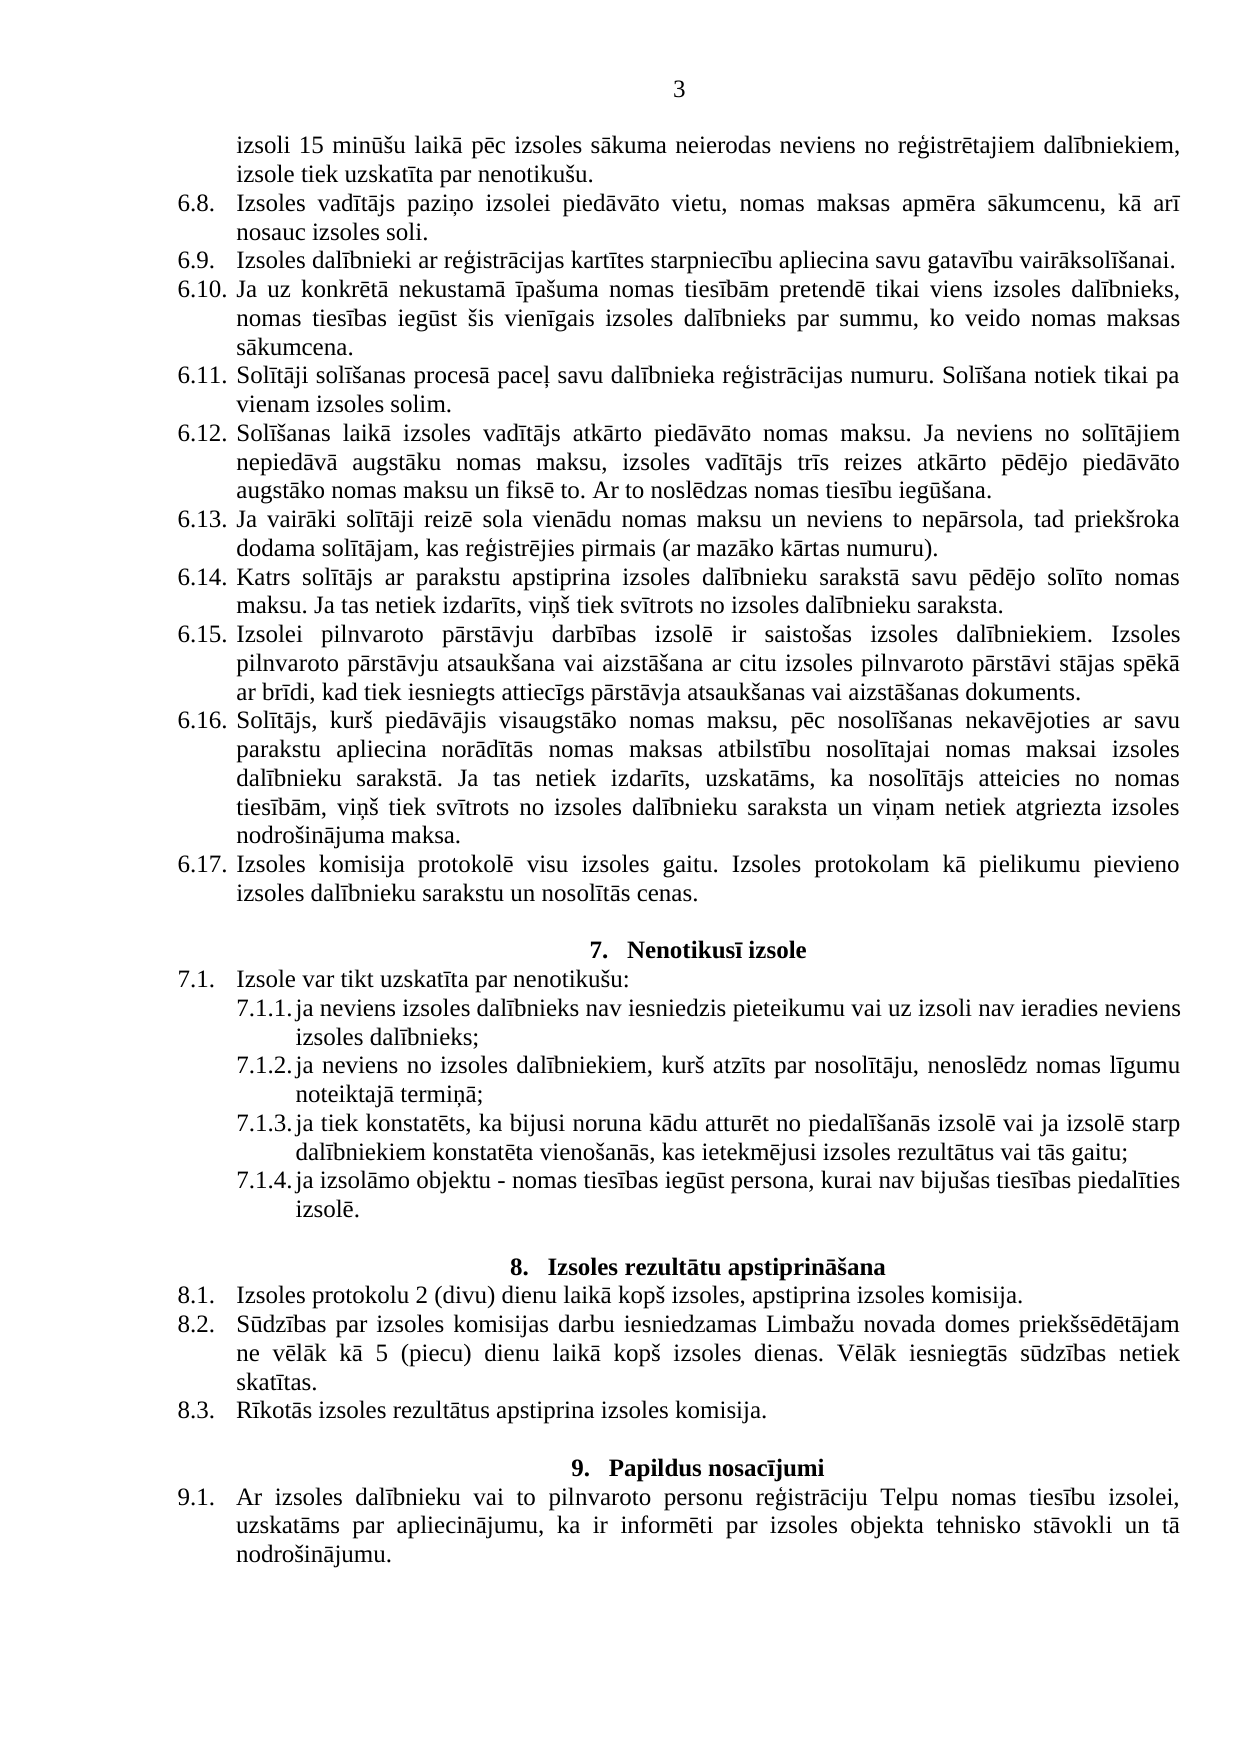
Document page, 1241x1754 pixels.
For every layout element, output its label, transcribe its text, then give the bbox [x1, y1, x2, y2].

list Ja vairāki solītāji reizē sola vienādu nomas maksu un neviens to nepārsola, tad priekšroka dodama solītājam, kas reģistrējies pirmais (ar mazāko kārtas numuru). [177, 504, 1181, 562]
list ja neviens no izsoles dalībniekiem, kurš atzīts par nosolītāju, nenoslēdz nomas līgumu noteiktajā termiņā; [236, 1051, 1181, 1108]
list Izsoles komisija protokolē visu izsoles gaitu. Izsoles protokolam kā pielikumu pievieno izsoles dalībnieku sarakstu un nosolītās cenas. [177, 849, 1181, 907]
list ja tiek konstatēts, ka bijusi noruna kādu atturēt no piedalīšanās izsolē vai ja izsolē starp dalībniekiem konstatēta vienošanās, kas ietekmējusi izsoles rezultātus vai tās gaitu; [236, 1108, 1181, 1166]
list Izsoles rezultātu apstiprināšana [215, 1252, 1181, 1281]
list Papildus nosacījumi [215, 1453, 1181, 1482]
list Izsoles vadītājs paziņo izsolei piedāvāto vietu, nomas maksas apmēra sākumcenu, kā arī nosauc izsoles soli. [177, 188, 1181, 246]
list Sūdzības par izsoles komisijas darbu iesniedzamas Limbažu novada domes priekšsēdētājam ne vēlāk kā 5 (piecu) dienu laikā kopš izsoles dienas. Vēlāk iesniegtās sūdzības netiek skatītas. [177, 1309, 1181, 1396]
list Solīšanas laikā izsoles vadītājs atkārto piedāvāto nomas maksu. Ja neviens no solītājiem nepiedāvā augstāku nomas maksu, izsoles vadītājs trīs reizes atkārto pēdējo piedāvāto augstāko nomas maksu un fiksē to. Ar to noslēdzas nomas tiesību iegūšana. [177, 418, 1181, 504]
list Ja uz konkrētā nekustamā īpašuma nomas tiesībām pretendē tikai viens izsoles dalībnieks, nomas tiesības iegūst šis vienīgais izsoles dalībnieks par summu, ko veido nomas maksas sākumcena. [177, 274, 1181, 361]
list Nenotikusī izsole [215, 936, 1181, 964]
list Izsoles dalībnieki ar reģistrācijas kartītes starpniecību apliecina savu gatavību vairāksolīšanai. [177, 246, 1181, 274]
list Katrs solītājs ar parakstu apstiprina izsoles dalībnieku sarakstā savu pēdējo solīto nomas maksu. Ja tas netiek izdarīts, viņš tiek svītrots no izsoles dalībnieku saraksta. [177, 562, 1181, 619]
list ja neviens izsoles dalībnieks nav iesniedzis pieteikumu vai uz izsoli nav ieradies neviens izsoles dalībnieks; [236, 993, 1181, 1051]
list Solītāji solīšanas procesā paceļ savu dalībnieka reģistrācijas numuru. Solīšana notiek tikai pa vienam izsoles solim. [177, 361, 1181, 418]
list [177, 131, 1181, 188]
list Rīkotās izsoles rezultātus apstiprina izsoles komisija. [177, 1396, 1181, 1424]
list Izsoles protokolu 2 (divu) dienu laikā kopš izsoles, apstiprina izsoles komisija. [177, 1281, 1181, 1309]
list ja izsolāmo objektu - nomas tiesības iegūst persona, kurai nav bijušas tiesības piedalīties izsolē. [236, 1166, 1181, 1223]
list Izsolei pilnvaroto pārstāvju darbības izsolē ir saistošas izsoles dalībniekiem. Izsoles pilnvaroto pārstāvju atsaukšana vai aizstāšana ar citu izsoles pilnvaroto pārstāvi stājas spēkā ar brīdi, kad tiek iesniegts attiecīgs pārstāvja atsaukšanas vai aizstāšanas dokuments. [177, 619, 1181, 706]
list Izsole var tikt uzskatīta par nenotikušu: [177, 964, 1181, 993]
list Solītājs, kurš piedāvājis visaugstāko nomas maksu, pēc nosolīšanas nekavējoties ar savu parakstu apliecina norādītās nomas maksas atbilstību nosolītajai nomas maksai izsoles dalībnieku sarakstā. Ja tas netiek izdarīts, uzskatāms, ka nosolītājs atteicies no nomas tiesībām, viņš tiek svītrots no izsoles dalībnieku saraksta un viņam netiek atgriezta izsoles nodrošinājuma maksa. [177, 706, 1181, 849]
list Ar izsoles dalībnieku vai to pilnvaroto personu reģistrāciju Telpu nomas tiesību izsolei, uzskatāms par apliecinājumu, ka ir informēti par izsoles objekta tehnisko stāvokli un tā nodrošinājumu. [177, 1482, 1181, 1568]
